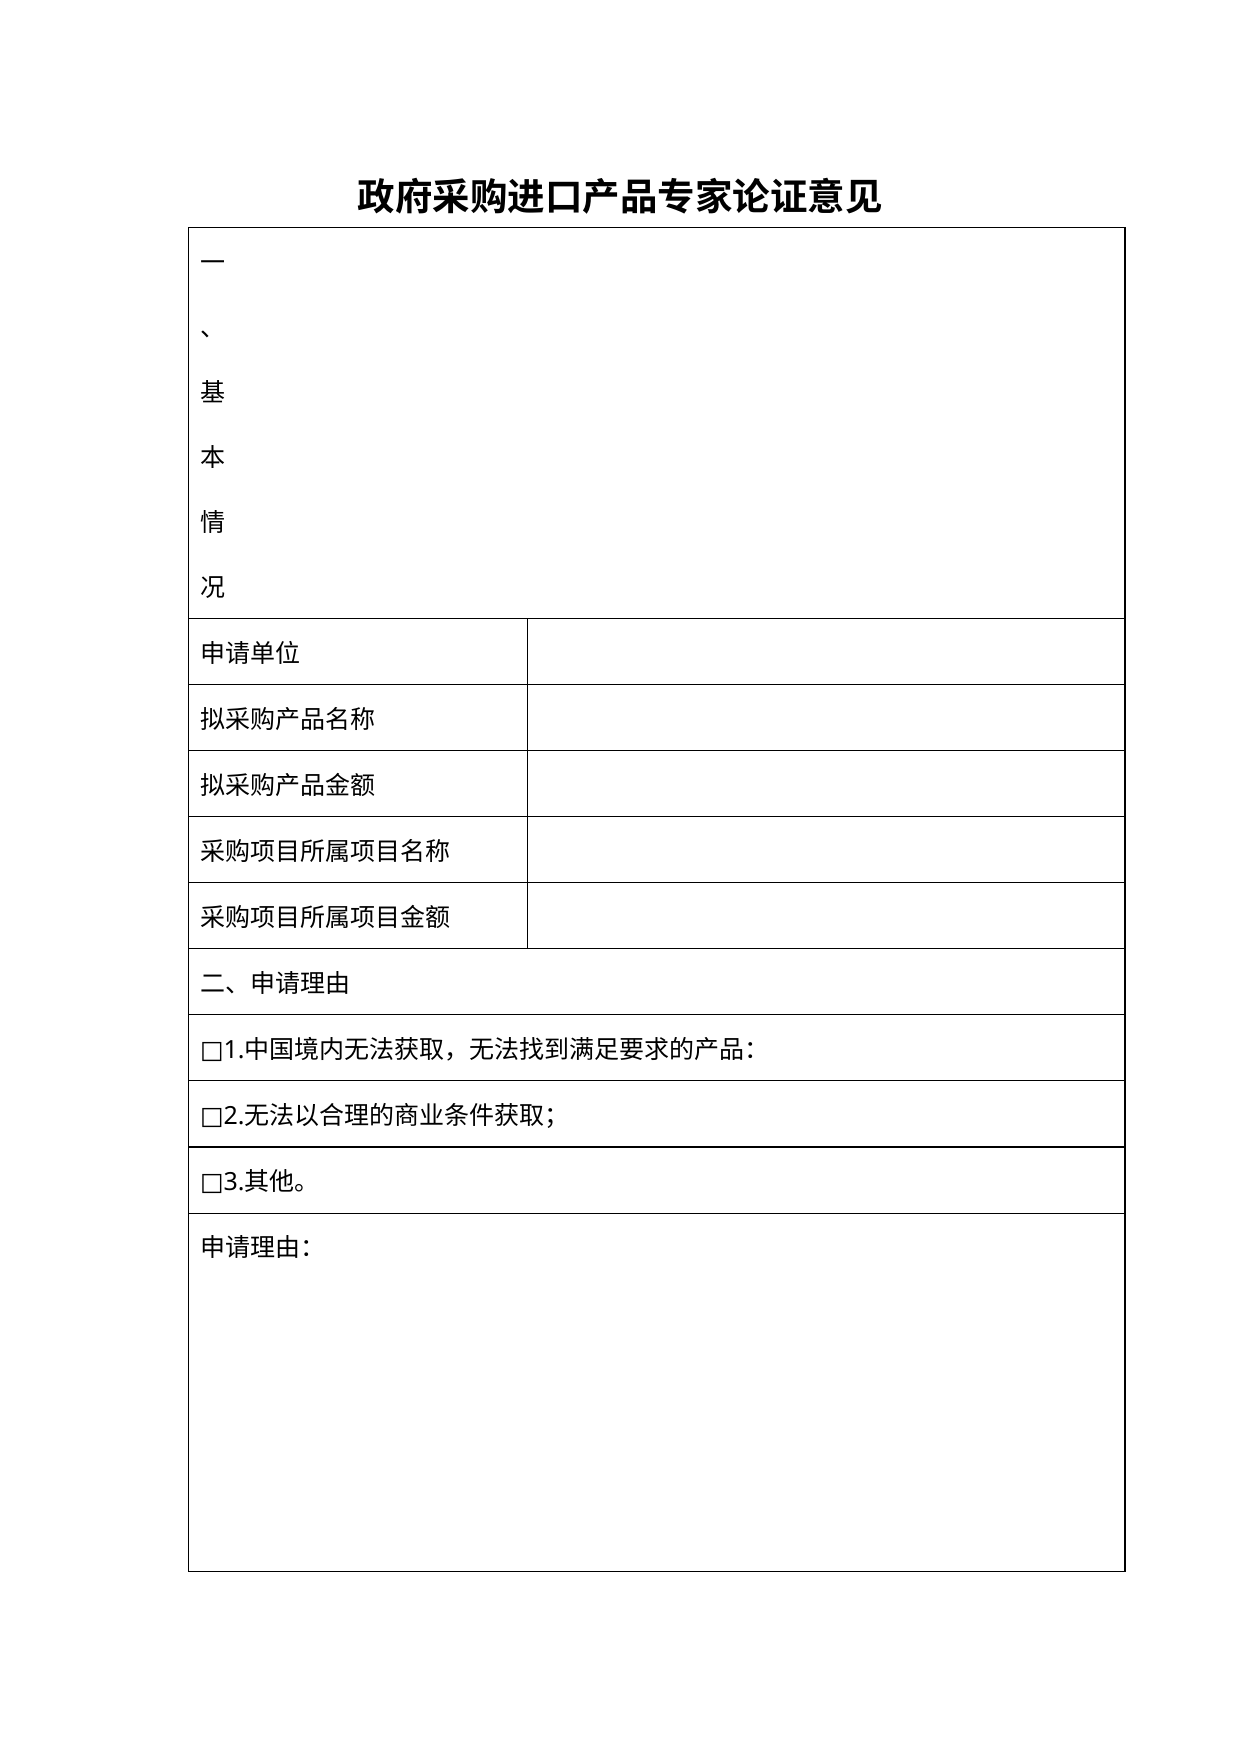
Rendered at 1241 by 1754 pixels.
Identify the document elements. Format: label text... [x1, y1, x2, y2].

table_cell □1.中国境内无法获取，无法找到满足要求的产品： [189, 1015, 1124, 1080]
table_cell □3.其他。 [189, 1148, 1124, 1212]
table_cell [528, 751, 1124, 816]
table_cell □2.无法以合理的商业条件获取； [189, 1081, 1124, 1146]
table_cell 采购项目所属项目金额 [189, 883, 527, 948]
table_cell [528, 883, 1124, 948]
table_cell 拟采购产品金额 [189, 751, 527, 816]
table_header 一、基本情况 [189, 228, 1124, 618]
table_cell [528, 817, 1124, 882]
text 政府采购进口产品专家论证意见 [187, 162, 1053, 227]
table_cell 拟采购产品名称 [189, 685, 527, 750]
table_cell [528, 685, 1124, 750]
table_cell 申请单位 [189, 619, 527, 684]
table_cell [528, 619, 1124, 684]
table_cell 二、申请理由 [189, 949, 1124, 1014]
table_cell 申请理由： [189, 1214, 1124, 1571]
table_cell 采购项目所属项目名称 [189, 817, 527, 882]
